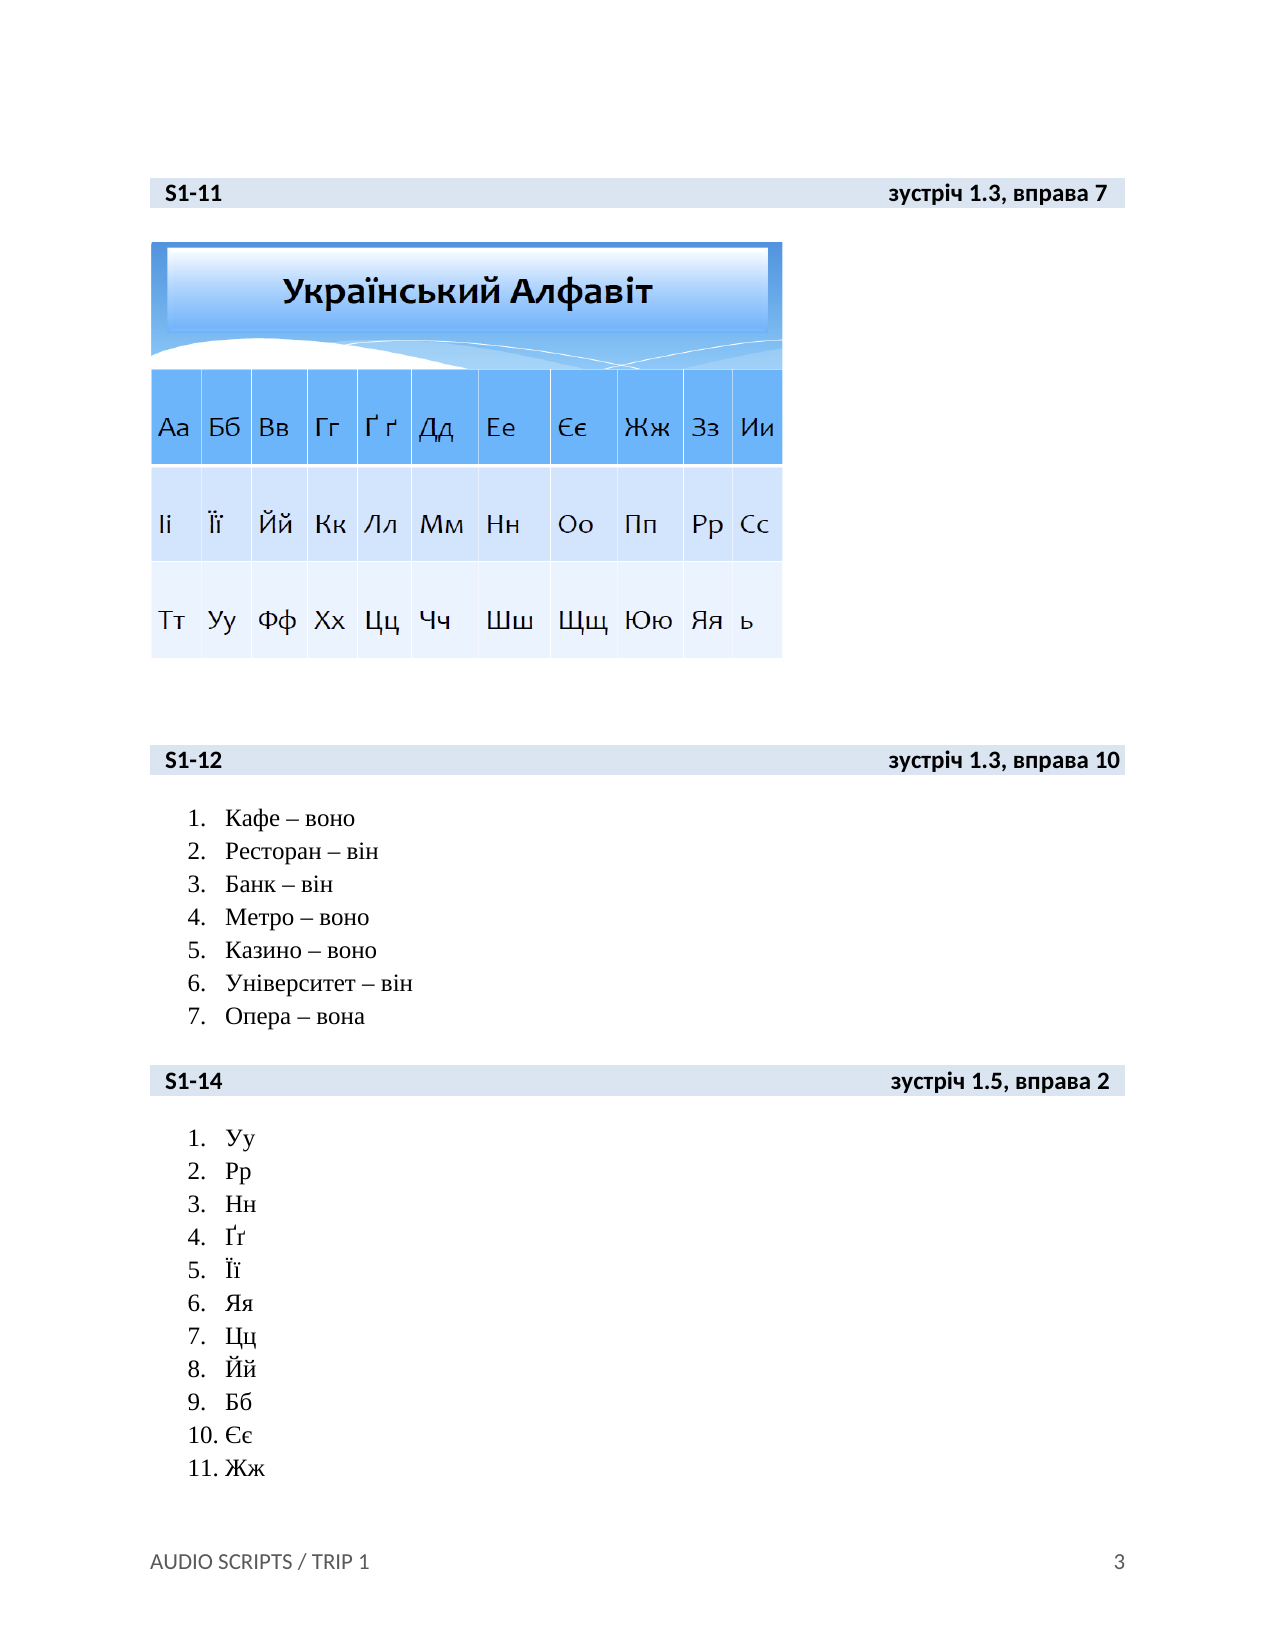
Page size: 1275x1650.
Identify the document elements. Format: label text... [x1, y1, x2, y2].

list Казино – воно [187, 935, 1125, 964]
text S1-14 зустріч 1.5, вправа 2 [150, 1065, 1125, 1096]
list Бб [187, 1387, 1125, 1416]
list Жж [187, 1453, 1125, 1482]
list Кафе – воно [187, 803, 1125, 832]
list Ресторан – він [187, 836, 1125, 865]
list Її [187, 1255, 1125, 1284]
list Ґґ [187, 1222, 1125, 1251]
text S1-11 зустріч 1.3, вправа 7 [150, 178, 1125, 208]
list Метро – воно [187, 902, 1125, 931]
text S1-12 зустріч 1.3, вправа 10 [150, 745, 1125, 775]
list Яя [187, 1288, 1125, 1317]
picture [148, 242, 783, 659]
list Цц [187, 1321, 1125, 1350]
list Рр [187, 1156, 1125, 1185]
list Опера – вона [187, 1001, 1125, 1030]
list Уу [187, 1123, 1125, 1152]
list Нн [187, 1189, 1125, 1218]
list Єє [187, 1420, 1125, 1449]
list Університет – він [187, 968, 1125, 997]
list Йй [187, 1354, 1125, 1383]
list Банк – він [187, 869, 1125, 898]
